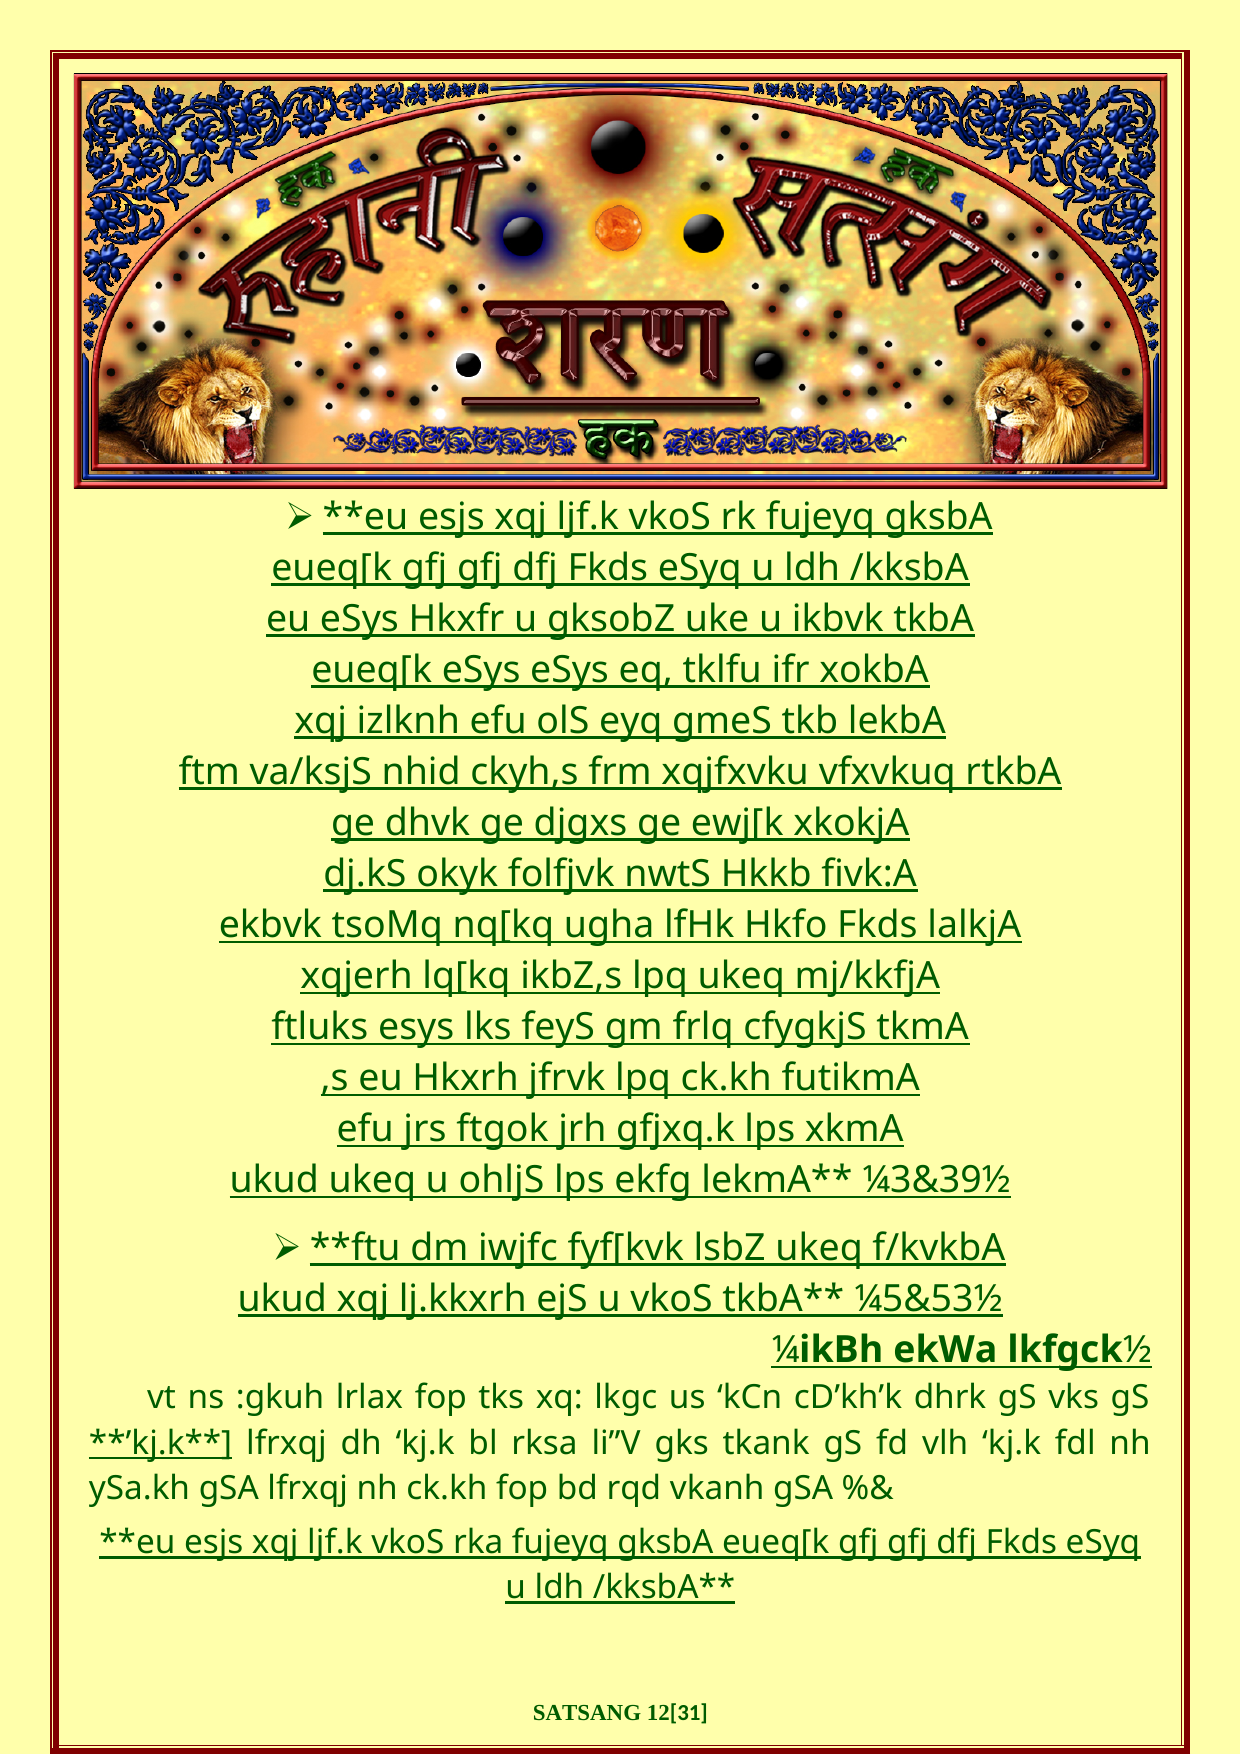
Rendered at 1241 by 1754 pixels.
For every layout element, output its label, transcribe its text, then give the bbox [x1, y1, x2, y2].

text eueq[k gfj gfj dfj Fkds eSyq u ldh /kksbA [89, 540, 1152, 591]
text xqjerh lq[kq ikbZ,s lpq ukeq mj/kkfjA [89, 948, 1152, 999]
text efu jrs ftgok jrh gfjxq.k lps xkmA [89, 1101, 1152, 1152]
text ukud ukeq u ohljS lps ekfg lekmA** ¼3&39½ [89, 1152, 1152, 1203]
text xqj izlknh efu olS eyq gmeS tkb lekbA [89, 693, 1152, 744]
text dj.kS okyk folfjvk nwtS Hkkb fivk:A [89, 846, 1152, 897]
picture [73, 73, 1168, 489]
text vt ns :gkuh lrlax fop tks xq: lkgc us ‘kCn cD’kh’k dhrk gS vks gS **’kj.k**] lfrxqj dh ‘kj.k bl rksa li”V gks tkank gS fd vlh ‘kj.k fdl nh ySa.kh gSA lfrxqj nh ck.kh fop bd rqd vkanh gSA %& [89, 1373, 1152, 1509]
text ukud xqj lj.kkxrh ejS u vkoS tkbA** ¼5&53½ [89, 1271, 1152, 1322]
text ekbvk tsoMq nq[kq ugha lfHk Hkfo Fkds lalkjA [89, 897, 1152, 948]
text ftm va/ksjS nhid ckyh,s frm xqjfxvku vfxvkuq rtkbA [89, 744, 1152, 795]
list **ftu dm iwjfc fyf[kvk lsbZ ukeq f/kvkbA [126, 1220, 1152, 1271]
text ftluks esys lks feyS gm frlq cfygkjS tkmA [89, 999, 1152, 1050]
text ge dhvk ge djgxs ge ewj[k xkokjA [89, 795, 1152, 846]
text **eu esjs xqj ljf.k vkoS rka fujeyq gksbA eueq[k gfj gfj dfj Fkds eSyq u ldh /kksbA** [89, 1518, 1152, 1609]
list **eu esjs xqj ljf.k vkoS rk fujeyq gksbA [126, 489, 1152, 540]
text eueq[k eSys eSys eq, tklfu ifr xokbA [89, 642, 1152, 693]
text eu eSys Hkxfr u gksobZ uke u ikbvk tkbA [89, 591, 1152, 642]
text ,s eu Hkxrh jfrvk lpq ck.kh futikmA [89, 1050, 1152, 1101]
text ¼ikBh ekWa lkfgck½ [89, 1322, 1152, 1373]
